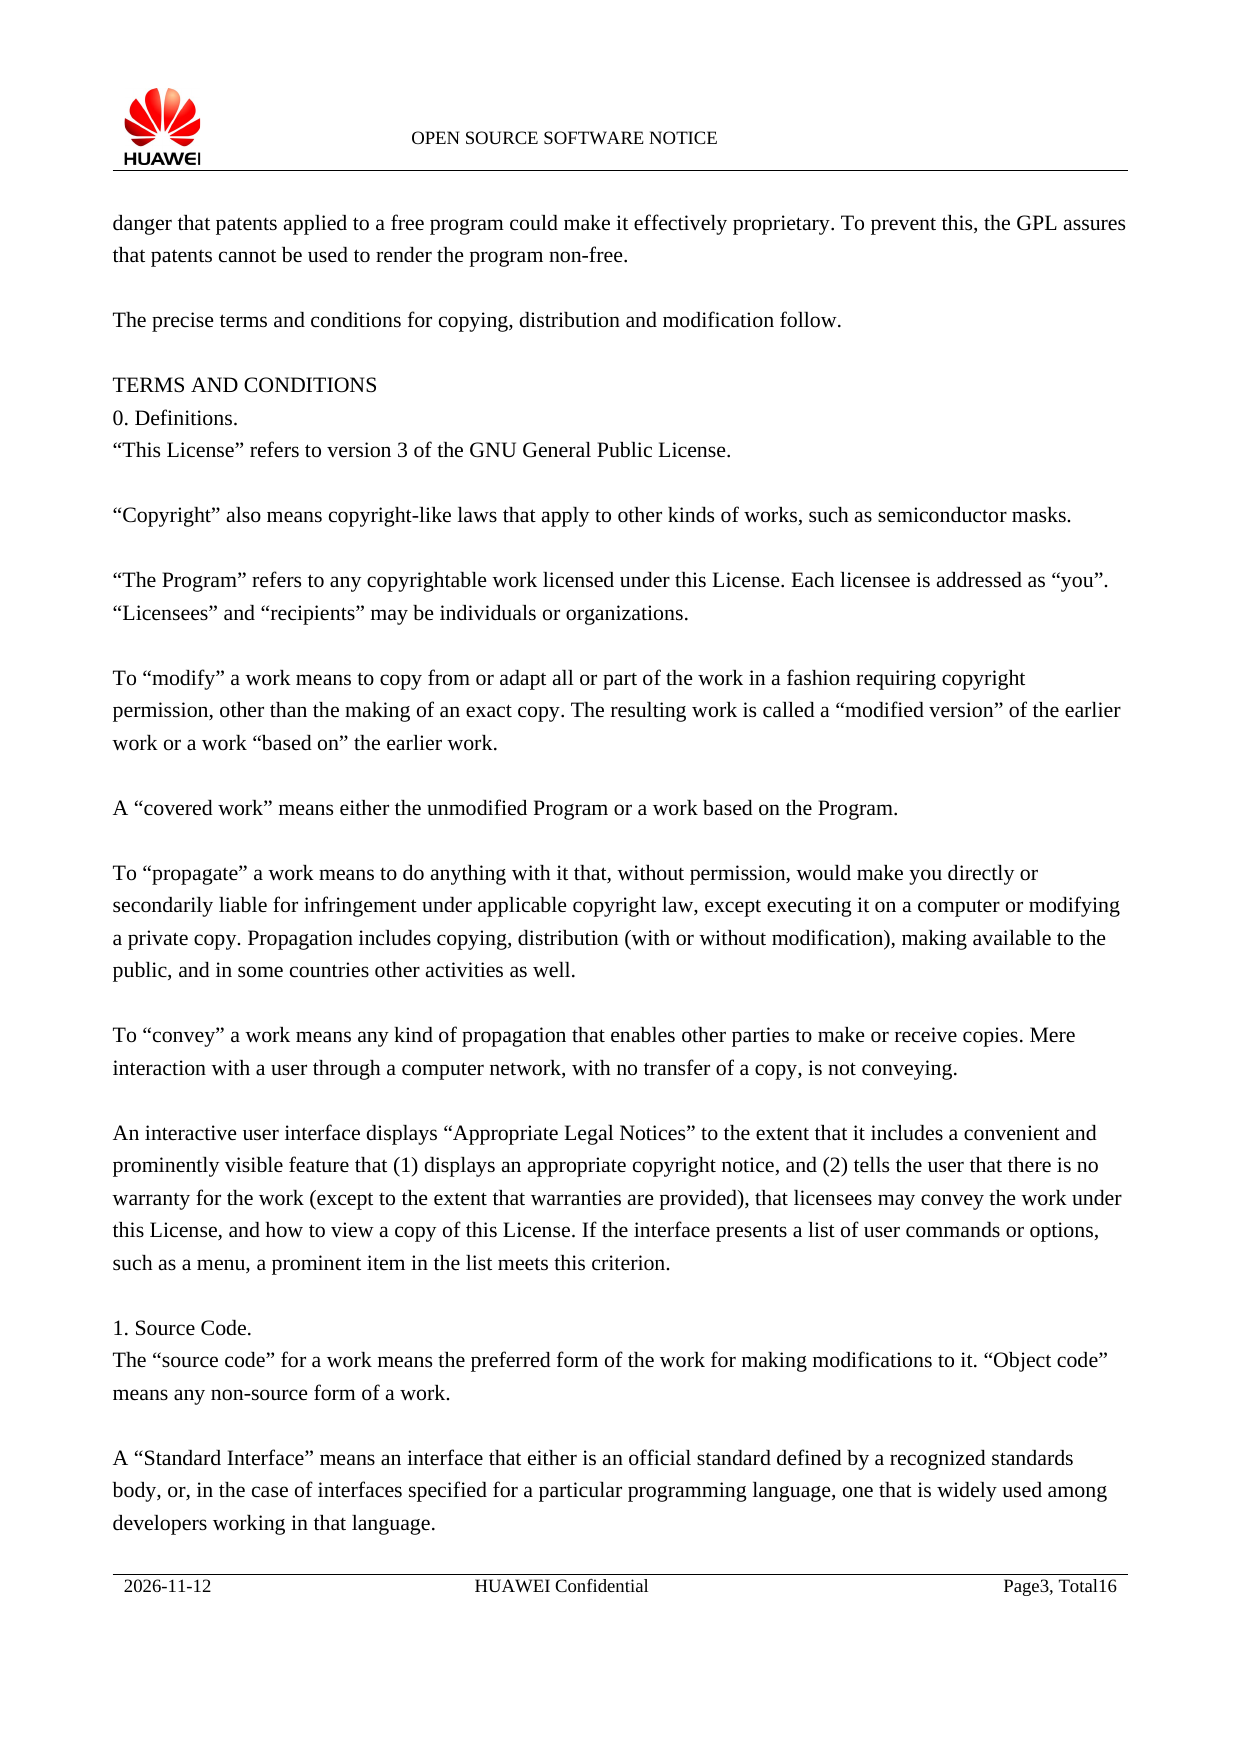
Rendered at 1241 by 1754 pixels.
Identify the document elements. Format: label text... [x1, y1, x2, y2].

picture [124, 88, 201, 165]
